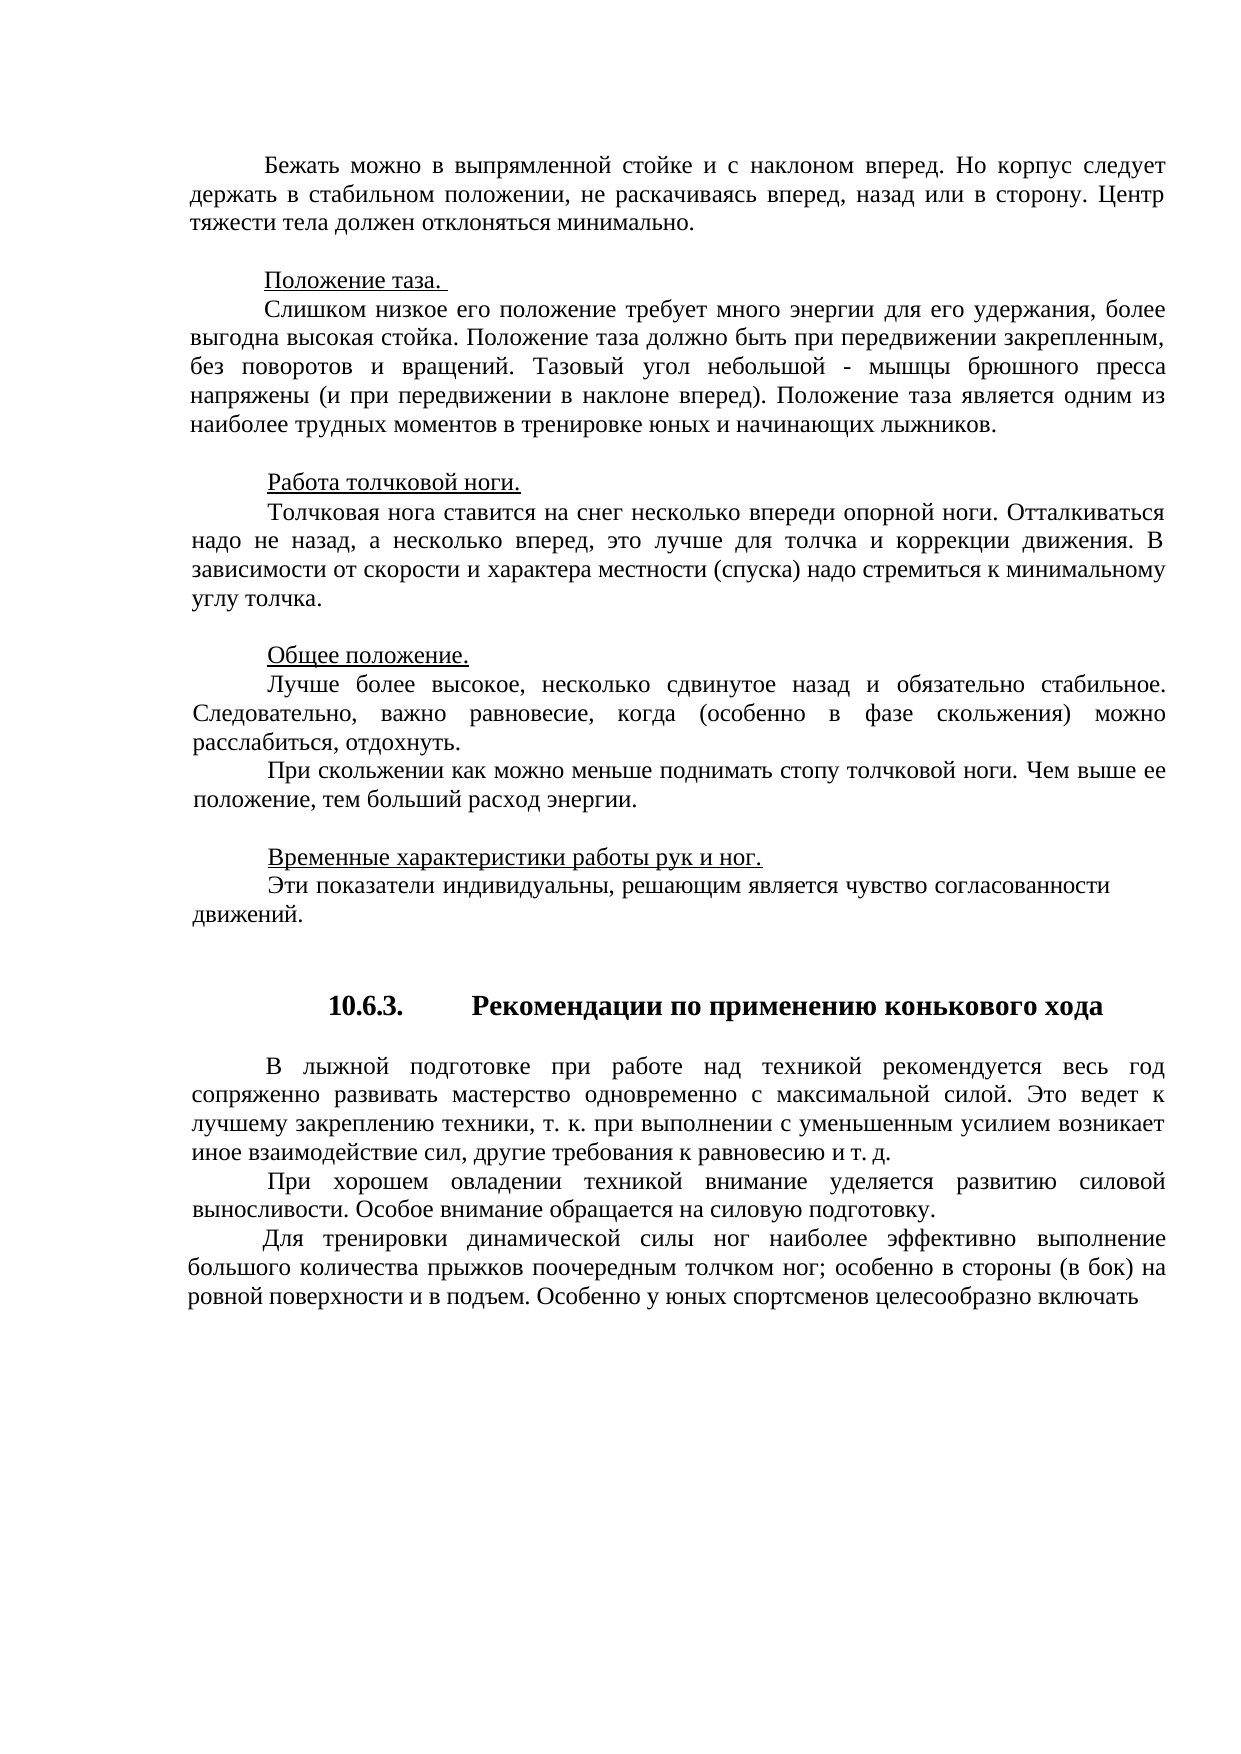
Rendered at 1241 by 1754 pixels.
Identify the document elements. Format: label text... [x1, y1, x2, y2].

text Временные характеристики работы рук и ног. [192, 842, 1110, 870]
text Толчковая нога ставится на снег несколько впереди опорной ноги. Отталкиваться надо не назад, а несколько вперед, это лучше для толчка и коррекции движения. В зависимости от скорости и характера местности (спуска) надо стремиться к минимальному углу толчка. [191, 497, 1166, 612]
text Лучше более высокое, несколько сдвинутое назад и обязательно стабильное. Следовательно, важно равновесие, когда (особенно в фазе скольжения) можно расслабиться, отдохнуть. [192, 669, 1166, 755]
text Слишком низкое его положение требует много энергии для его удержания, более выгодна высокая стойка. Положение таза должно быть при передвижении закрепленным, без поворотов и вращений. Тазовый угол небольшой - мышцы брюшного пресса напряжены (и при передвижении в наклоне вперед). Положение таза является одним из наиболее трудных моментов в тренировке юных и начинающих лыжников. [190, 294, 1166, 437]
text При скольжении как можно меньше поднимать стопу толчковой ноги. Чем выше ее положение, тем больший расход энергии. [193, 755, 1166, 813]
text Бежать можно в выпрямленной стойке и с наклоном вперед. Но корпус следует держать в стабильном положении, не раскачиваясь вперед, назад или в сторону. Центр тяжести тела должен отклоняться минимально. [189, 150, 1166, 236]
text Работа толчковой ноги. [191, 467, 1166, 496]
text 10.6.3. Рекомендации по применению конькового хода [265, 988, 1166, 1022]
text При хорошем овладении техникой внимание уделяется развитию силовой выносливости. Особое внимание обращается на силовую подготовку. [192, 1166, 1166, 1223]
text Общее положение. [192, 640, 1166, 669]
text Для тренировки динамической силы ног наиболее эффективно выполнение большого количества прыжков поочередным толчком ног; особенно в стороны (в бок) на ровной поверхности и в подъем. Особенно у юных спортсменов целесообразно включать [187, 1223, 1166, 1309]
text Эти показатели индивидуальны, решающим является чувство согласованности движений. [192, 870, 1110, 928]
text Положение таза. [190, 265, 1166, 294]
text В лыжной подготовке при работе над техникой рекомендуется весь год сопряженно развивать мастерство одновременно с максимальной силой. Это ведет к лучшему закреплению техники, т. к. при выполнении с уменьшенным усилием возникает иное взаимодействие сил, другие требования к равновесию и т. д. [191, 1051, 1166, 1166]
